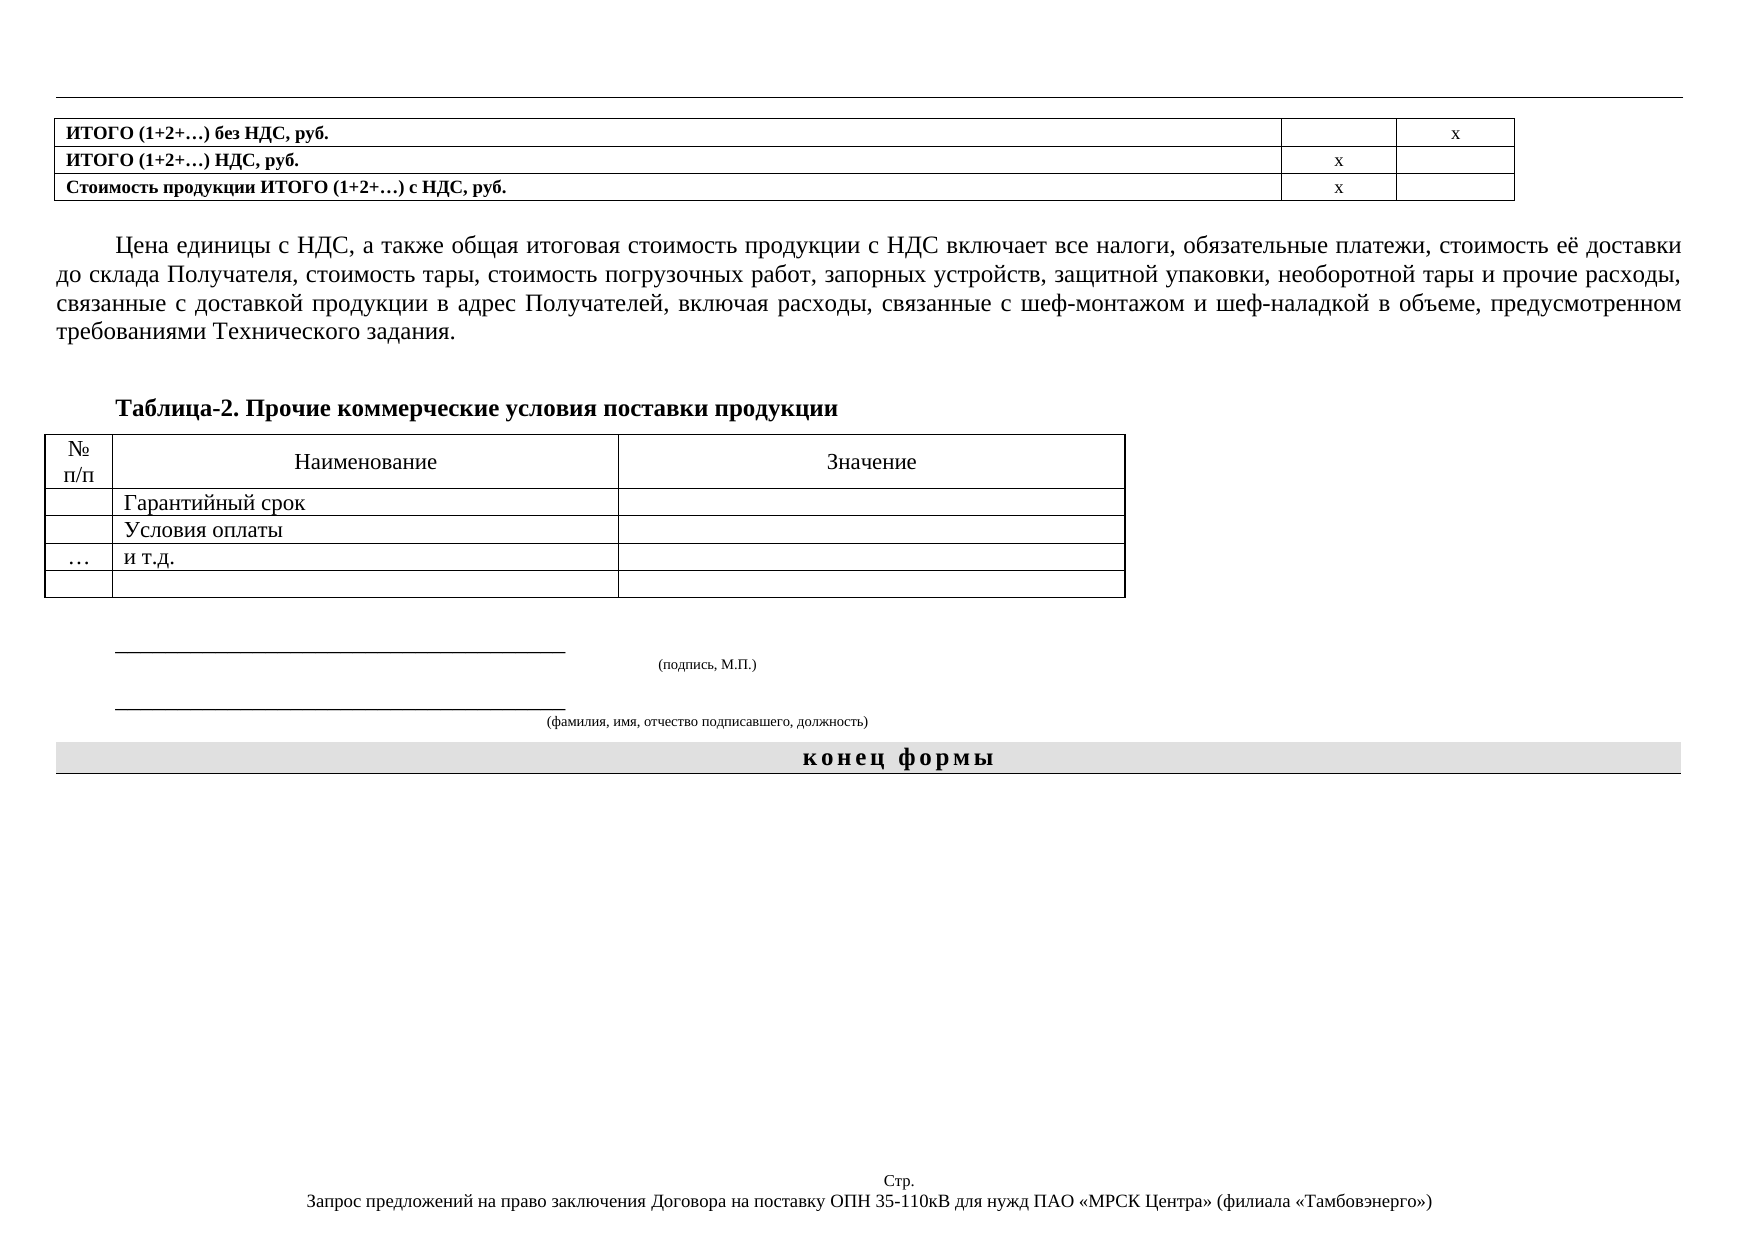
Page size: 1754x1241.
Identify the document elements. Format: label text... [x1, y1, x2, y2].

text конец формы [56, 742, 1681, 773]
table_cell [46, 489, 112, 515]
text (фамилия, имя, отчество подписавшего, должность) [56, 713, 1299, 742]
table_cell х [1282, 174, 1396, 200]
table_cell [619, 489, 1124, 515]
table_cell [619, 544, 1124, 570]
table_cell ИТОГО (1+2+…) НДС, руб. [55, 147, 1281, 173]
table_header Значение [619, 435, 1124, 488]
table_cell Условия оплаты [113, 516, 618, 542]
text Таблица-2. Прочие коммерческие условия поставки продукции [56, 393, 1683, 421]
table_cell … [46, 544, 112, 570]
table_header Наименование [113, 435, 618, 488]
table_cell [1282, 119, 1396, 146]
table_cell и т.д. [113, 544, 618, 570]
table_cell Стоимость продукции ИТОГО (1+2+…) с НДС, руб. [55, 174, 1281, 200]
table_header № п/п [46, 435, 112, 488]
table_cell [619, 571, 1124, 597]
table_cell х [1397, 119, 1514, 146]
table_cell ИТОГО (1+2+…) без НДС, руб. [55, 119, 1281, 146]
table_cell [619, 516, 1124, 542]
table_cell [1397, 174, 1514, 200]
table_cell [46, 571, 112, 597]
table_cell [1397, 147, 1514, 173]
text (подпись, М.П.) [56, 656, 1299, 684]
text Цена единицы с НДС, а также общая итоговая стоимость продукции с НДС включает все налоги, обязательные платежи, стоимость её доставки до склада Получателя, стоимость тары, стоимость погрузочных работ, запорных устройств, защитной упаковки, необоротной тары и прочие расходы, связанные с доставкой продукции в адрес Получателей, включая расходы, связанные с шеф-монтажом и шеф-наладкой в объеме, предусмотренном требованиями Технического задания. [56, 230, 1683, 345]
text ____________________________________ [56, 684, 1683, 713]
text ____________________________________ [56, 627, 1683, 656]
table_cell Гарантийный срок [113, 489, 618, 515]
table_cell х [1282, 147, 1396, 173]
table_cell [113, 571, 618, 597]
table_cell [46, 516, 112, 542]
